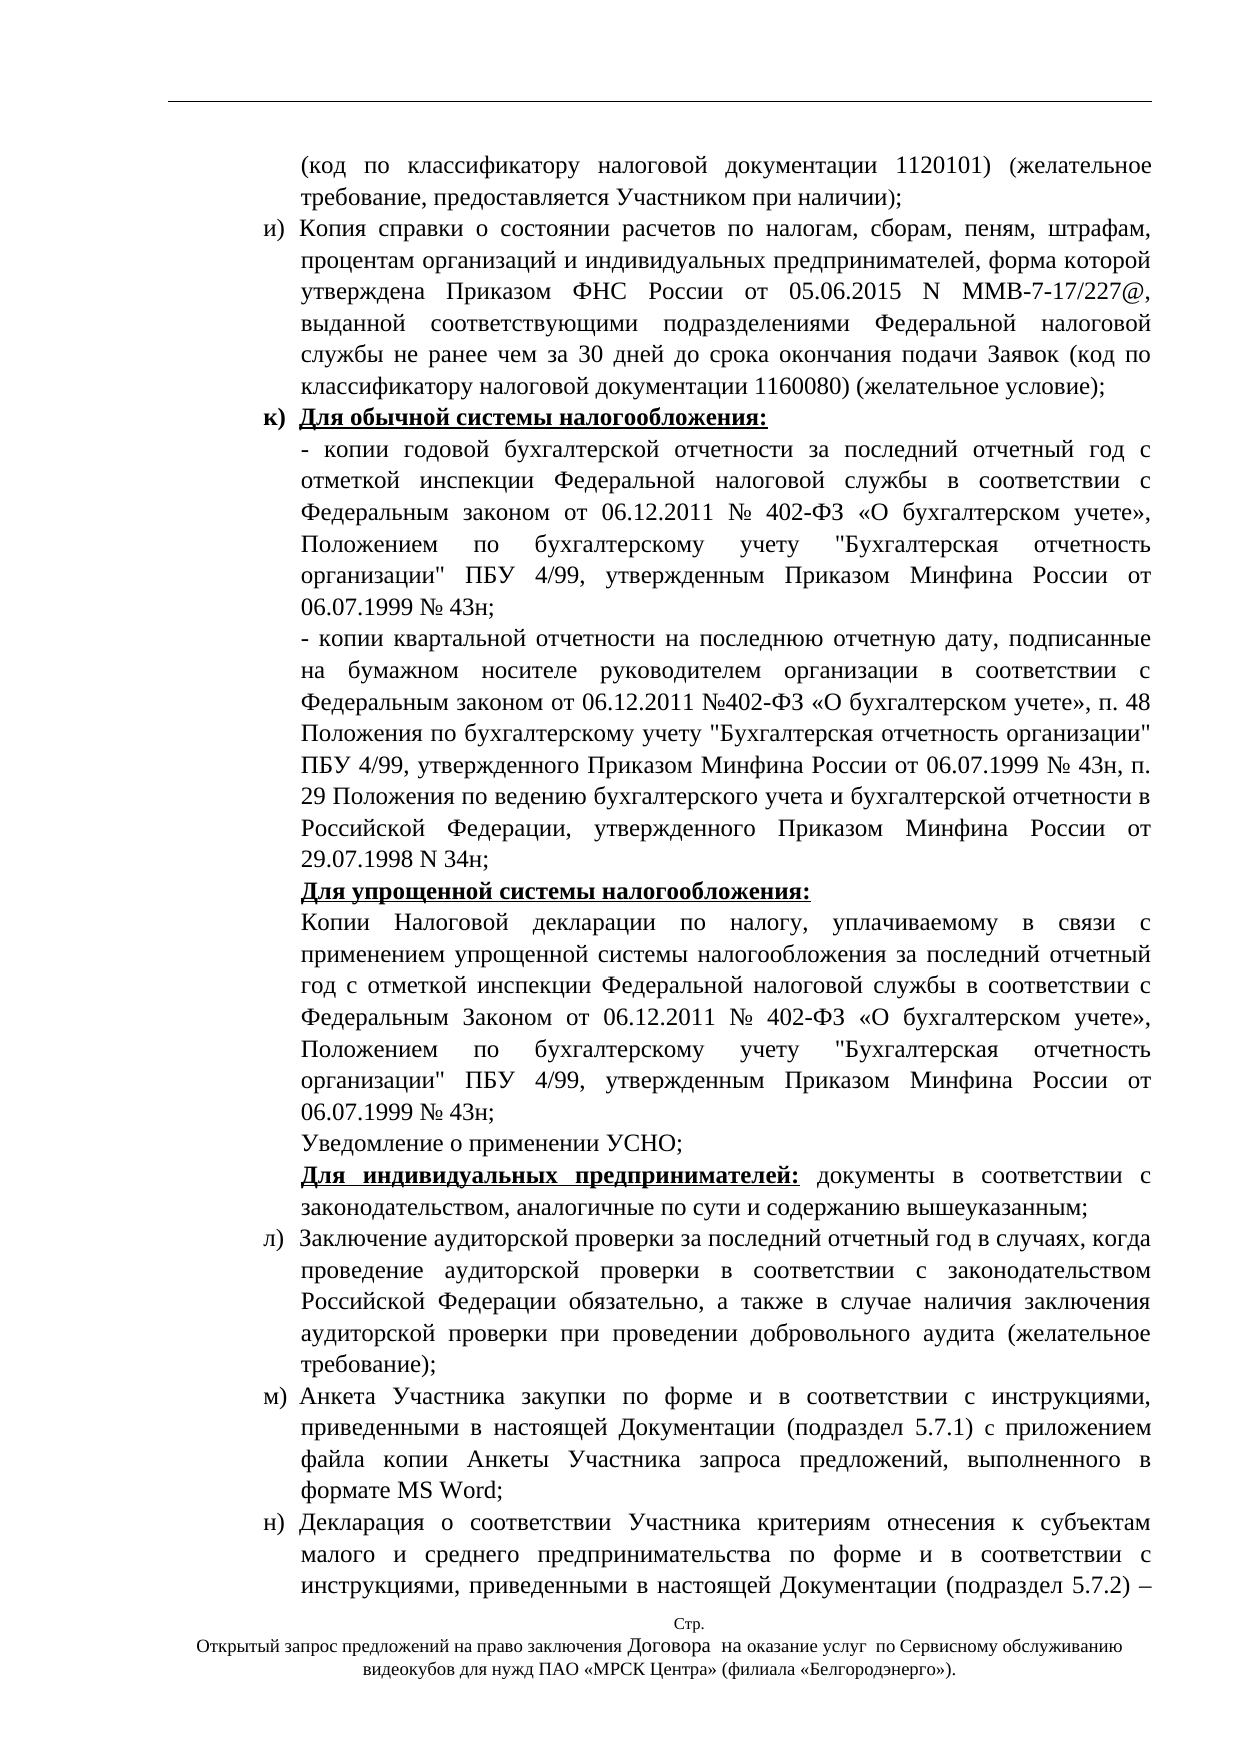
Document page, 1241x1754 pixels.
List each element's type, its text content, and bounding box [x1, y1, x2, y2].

list Копия справки о состоянии расчетов по налогам, сборам, пеням, штрафам, процентам организаций и индивидуальных предпринимателей, форма которой утверждена Приказом ФНС России от 05.06.2015 N ММВ-7-17/227@, выданной соответствующими подразделениями Федеральной налоговой службы не ранее чем за 30 дней до срока окончания подачи Заявок (код по классификатору налоговой документации 1160080) (желательное условие); [263, 213, 1152, 400]
text Копии Налоговой декларации по налогу, уплачиваемому в связи с применением упрощенной системы налогообложения за последний отчетный год с отметкой инспекции Федеральной налоговой службы в соответствии с Федеральным Законом от 06.12.2011 № 402-ФЗ «О бухгалтерском учете», Положением по бухгалтерскому учету "Бухгалтерская отчетность организации" ПБУ 4/99, утвержденным Приказом Минфина России от 06.07.1999 № 43н; [301, 907, 1152, 1126]
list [263, 150, 1152, 210]
list Заключение аудиторской проверки за последний отчетный год в случаях, когда проведение аудиторской проверки в соответствии с законодательством Российской Федерации обязательно, а также в случае наличия заключения аудиторской проверки при проведении добровольного аудита (желательное требование); [263, 1223, 1152, 1378]
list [263, 1507, 1152, 1599]
text - копии годовой бухгалтерской отчетности за последний отчетный год с отметкой инспекции Федеральной налоговой службы в соответствии с Федеральным законом от 06.12.2011 № 402-ФЗ «О бухгалтерском учете», Положением по бухгалтерскому учету "Бухгалтерская отчетность организации" ПБУ 4/99, утвержденным Приказом Минфина России от 06.07.1999 № 43н; [301, 434, 1152, 621]
list Для обычной системы налогообложения: [263, 402, 1152, 431]
text Уведомление о применении УСНО; [301, 1128, 1152, 1157]
text Для упрощенной системы налогообложения: [301, 876, 1152, 905]
text - копии квартальной отчетности на последнюю отчетную дату, подписанные на бумажном носителе руководителем организации в соответствии с Федеральным законом от 06.12.2011 №402-ФЗ «О бухгалтерском учете», п. 48 Положения по бухгалтерскому учету "Бухгалтерская отчетность организации" ПБУ 4/99, утвержденного Приказом Минфина России от 06.07.1999 № 43н, п. 29 Положения по ведению бухгалтерского учета и бухгалтерской отчетности в Российской Федерации, утвержденного Приказом Минфина России от 29.07.1998 N 34н; [301, 623, 1152, 873]
text Для индивидуальных предпринимателей: документы в соответствии с законодательством, аналогичные по сути и содержанию вышеуказанным; [301, 1160, 1152, 1220]
